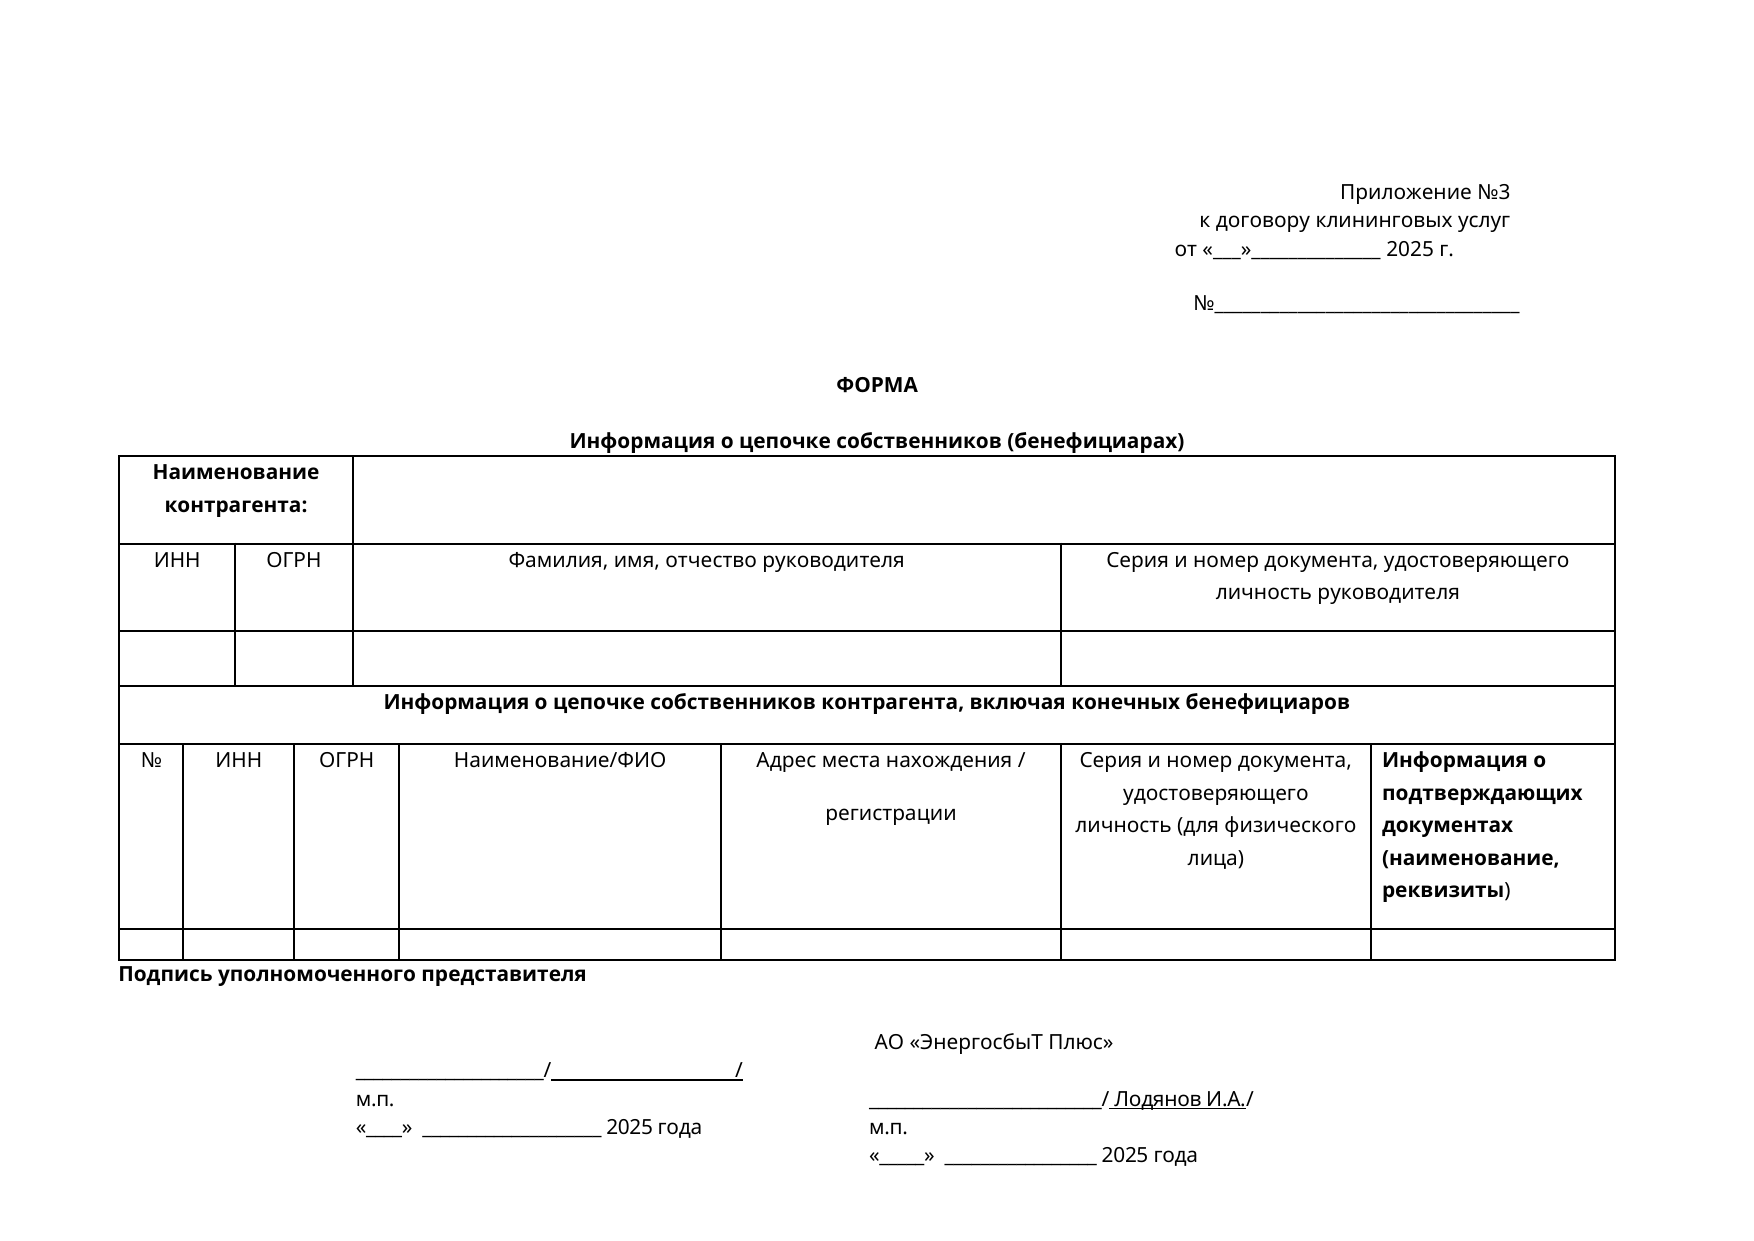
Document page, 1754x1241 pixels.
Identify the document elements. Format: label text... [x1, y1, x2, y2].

table_cell [184, 930, 293, 959]
text Приложение №3 [118, 177, 1510, 206]
table_cell [120, 632, 234, 685]
table_cell [1062, 930, 1370, 959]
table_cell Адрес места нахождения / регистрации [722, 745, 1060, 928]
table_cell Серия и номер документа, удостоверяющего личность (для физического лица) [1062, 745, 1370, 928]
table_cell Серия и номер документа, удостоверяющего личность руководителя [1062, 545, 1614, 630]
text от «___»______________ 2025 г. [148, 234, 1614, 262]
table_cell [236, 632, 352, 685]
table_cell [722, 930, 1060, 959]
table_cell ИНН [120, 545, 234, 630]
table_cell [400, 930, 720, 959]
table_header [354, 457, 1614, 543]
table_cell [1062, 632, 1614, 685]
text Информация о цепочке собственников (бенефициарах) [118, 427, 1636, 455]
text Подпись уполномоченного представителя [118, 959, 1636, 987]
table_cell ОГРН [236, 545, 352, 630]
text ФОРМА [118, 370, 1636, 398]
table_cell № [120, 745, 182, 928]
table_cell [354, 632, 1060, 685]
table_cell ИНН [184, 745, 293, 928]
table_cell Информация о подтверждающих документах (наименование, реквизиты) [1372, 745, 1614, 928]
table_cell [295, 930, 398, 959]
table_cell [1372, 930, 1614, 959]
text к договору клининговых услуг [118, 206, 1510, 234]
table_cell Информация о цепочке собственников контрагента, включая конечных бенефициаров [120, 687, 1614, 743]
table_cell Фамилия, имя, отчество руководителя [354, 545, 1060, 630]
table_header _____________________/ / м.п. «____» ____________________ 2025 года [344, 1027, 858, 1169]
table_cell ОГРН [295, 745, 398, 928]
table_header Наименование контрагента: [120, 457, 352, 543]
table_header АО «ЭнергосбыТ Плюс» __________________________/ Лодянов И.А./ м.п. «_____» _________________ 2025 года [858, 1027, 1410, 1169]
text №_________________________________ [1077, 262, 1636, 316]
table_cell Наименование/ФИО [400, 745, 720, 928]
table_cell [120, 930, 182, 959]
